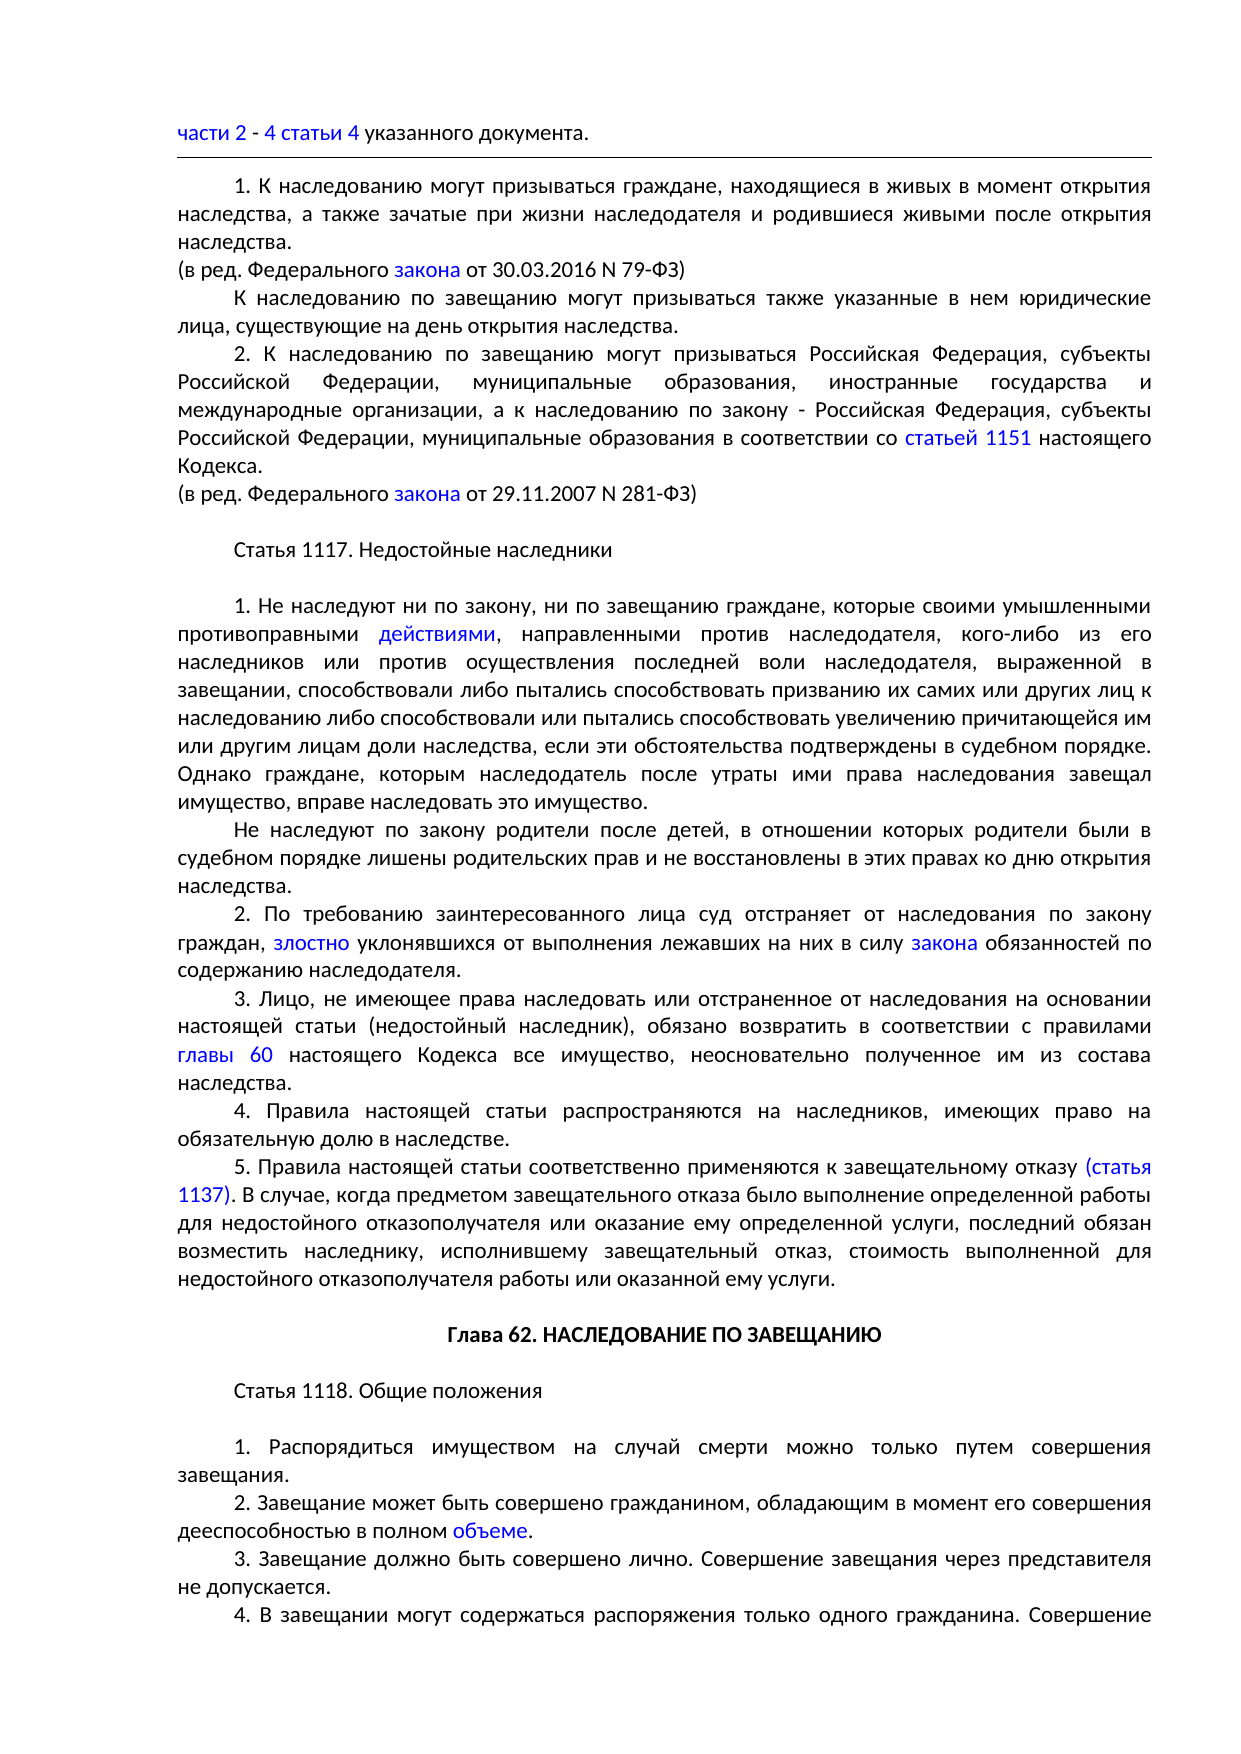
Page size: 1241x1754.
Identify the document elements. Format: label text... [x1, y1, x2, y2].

text Статья 1118. Общие положения [177, 1376, 1152, 1404]
text 2. По требованию заинтересованного лица суд отстраняет от наследования по закону граждан, злостно уклонявшихся от выполнения лежавших на них в силу закона обязанностей по содержанию наследодателя. [177, 899, 1152, 984]
text 2. К наследованию по завещанию могут призываться Российская Федерация, субъекты Российской Федерации, муниципальные образования, иностранные государства и международные организации, а к наследованию по закону - Российская Федерация, субъекты Российской Федерации, муниципальные образования в соответствии со статьей 1151 настоящего Кодекса. [177, 339, 1152, 479]
text 3. Завещание должно быть совершено лично. Совершение завещания через представителя не допускается. [177, 1544, 1152, 1600]
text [177, 118, 1152, 146]
text 3. Лицо, не имеющее права наследовать или отстраненное от наследования на основании настоящей статьи (недостойный наследник), обязано возвратить в соответствии с правилами главы 60 настоящего Кодекса все имущество, неосновательно полученное им из состава наследства. [177, 984, 1152, 1096]
text 1. К наследованию могут призываться граждане, находящиеся в живых в момент открытия наследства, а также зачатые при жизни наследодателя и родившиеся живыми после открытия наследства. [177, 171, 1152, 255]
text К наследованию по завещанию могут призываться также указанные в нем юридические лица, существующие на день открытия наследства. [177, 283, 1152, 339]
title Глава 62. НАСЛЕДОВАНИЕ ПО ЗАВЕЩАНИЮ [177, 1320, 1152, 1348]
text 1. Не наследуют ни по закону, ни по завещанию граждане, которые своими умышленными противоправными действиями, направленными против наследодателя, кого-либо из его наследников или против осуществления последней воли наследодателя, выраженной в завещании, способствовали либо пытались способствовать призванию их самих или других лиц к наследованию либо способствовали или пытались способствовать увеличению причитающейся им или другим лицам доли наследства, если эти обстоятельства подтверждены в судебном порядке. Однако граждане, которым наследодатель после утраты ими права наследования завещал имущество, вправе наследовать это имущество. [177, 591, 1152, 816]
text 1. Распорядиться имуществом на случай смерти можно только путем совершения завещания. [177, 1432, 1152, 1488]
text 2. Завещание может быть совершено гражданином, обладающим в момент его совершения дееспособностью в полном объеме. [177, 1488, 1152, 1544]
text Не наследуют по закону родители после детей, в отношении которых родители были в судебном порядке лишены родительских прав и не восстановлены в этих правах ко дню открытия наследства. [177, 816, 1152, 899]
text Статья 1117. Недостойные наследники [177, 535, 1152, 563]
text 5. Правила настоящей статьи соответственно применяются к завещательному отказу (статья 1137). В случае, когда предметом завещательного отказа было выполнение определенной работы для недостойного отказополучателя или оказание ему определенной услуги, последний обязан возместить наследнику, исполнившему завещательный отказ, стоимость выполненной для недостойного отказополучателя работы или оказанной ему услуги. [177, 1152, 1152, 1292]
text (в ред. Федерального закона от 29.11.2007 N 281-ФЗ) [177, 479, 1152, 507]
text 4. Правила настоящей статьи распространяются на наследников, имеющих право на обязательную долю в наследстве. [177, 1096, 1152, 1152]
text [177, 1600, 1152, 1628]
text (в ред. Федерального закона от 30.03.2016 N 79-ФЗ) [177, 255, 1152, 283]
